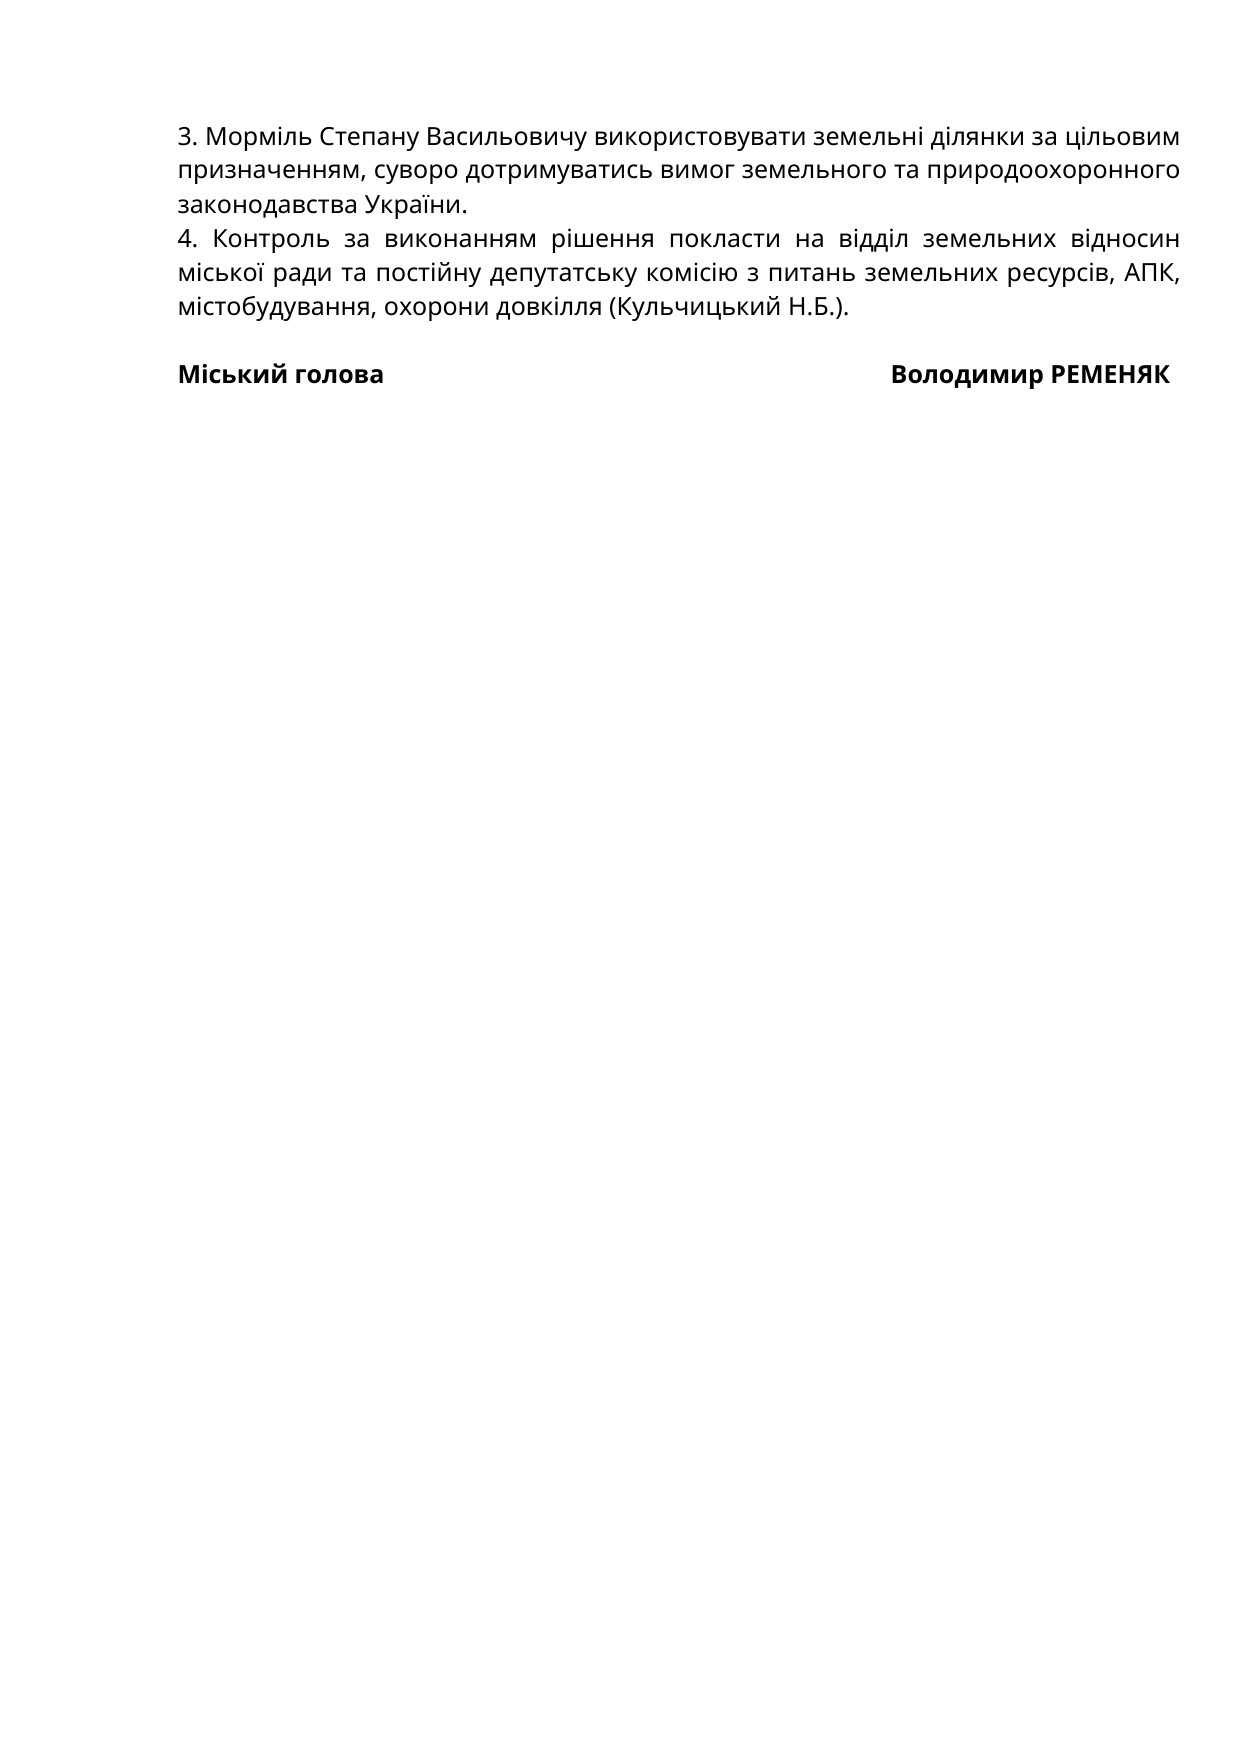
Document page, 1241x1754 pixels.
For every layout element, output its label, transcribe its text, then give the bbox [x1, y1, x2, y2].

text 3. Морміль Степану Васильовичу використовувати земельні ділянки за цільовим призначенням, суворо дотримуватись вимог земельного та природоохоронного законодавства України. [177, 118, 1182, 220]
text Міський голова Володимир РЕМЕНЯК [177, 357, 1181, 391]
text 4. Контроль за виконанням рішення покласти на відділ земельних відносин міської ради та постійну депутатську комісію з питань земельних ресурсів, АПК, містобудування, охорони довкілля (Кульчицький Н.Б.). [177, 220, 1182, 322]
